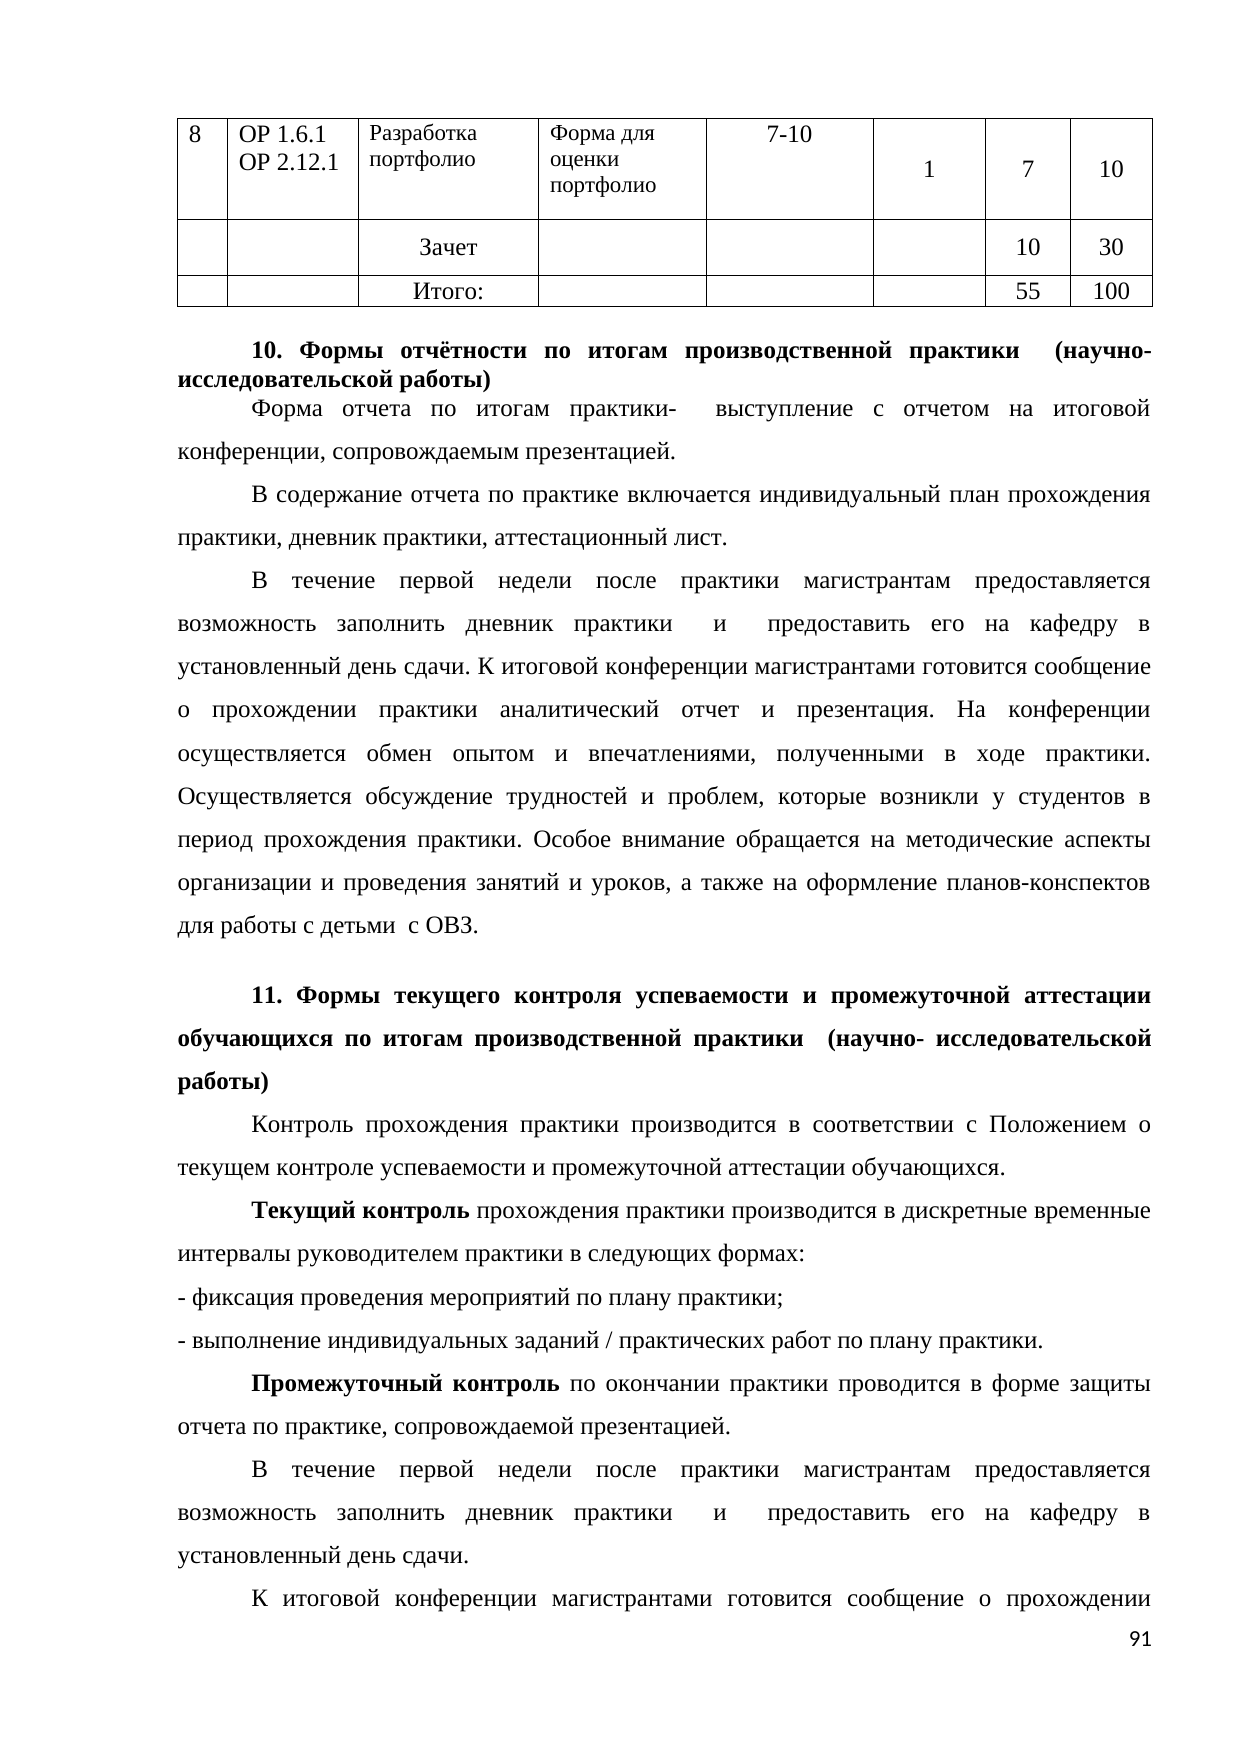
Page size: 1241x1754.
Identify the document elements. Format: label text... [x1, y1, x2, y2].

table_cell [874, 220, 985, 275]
text 11. Формы текущего контроля успеваемости и промежуточной аттестации обучающихся по итогам производственной практики (научно- исследовательской работы) [177, 980, 1152, 1095]
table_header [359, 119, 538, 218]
text В содержание отчета по практике включается индивидуальный план прохождения практики, дневник практики, аттестационный лист. [177, 479, 1152, 551]
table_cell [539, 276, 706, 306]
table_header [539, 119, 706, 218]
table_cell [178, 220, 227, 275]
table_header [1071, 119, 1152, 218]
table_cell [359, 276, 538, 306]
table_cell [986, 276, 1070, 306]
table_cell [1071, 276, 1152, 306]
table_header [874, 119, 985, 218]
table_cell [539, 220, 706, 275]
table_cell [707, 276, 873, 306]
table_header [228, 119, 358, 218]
text Промежуточный контроль по окончании практики проводится в форме защиты отчета по практике, сопровождаемой презентацией. [177, 1368, 1152, 1440]
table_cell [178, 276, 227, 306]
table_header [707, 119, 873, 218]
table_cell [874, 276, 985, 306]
text Форма отчета по итогам практики- выступление с отчетом на итоговой конференции, сопровождаемым презентацией. [177, 393, 1152, 464]
text - фиксация проведения мероприятий по плану практики; [177, 1282, 1152, 1310]
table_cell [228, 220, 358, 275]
text Текущий контроль прохождения практики производится в дискретные временные интервалы руководителем практики в следующих формах: [177, 1195, 1152, 1267]
text В течение первой недели после практики магистрантам предоставляется возможность заполнить дневник практики и предоставить его на кафедру в установленный день сдачи. [177, 1454, 1152, 1569]
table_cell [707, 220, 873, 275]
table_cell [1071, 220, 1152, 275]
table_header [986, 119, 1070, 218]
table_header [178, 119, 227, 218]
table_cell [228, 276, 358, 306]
text 10. Формы отчётности по итогам производственной практики (научно-исследовательской работы) [177, 335, 1152, 393]
text - выполнение индивидуальных заданий / практических работ по плану практики. [177, 1325, 1152, 1353]
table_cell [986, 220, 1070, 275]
text Контроль прохождения практики производится в соответствии с Положением о текущем контроле успеваемости и промежуточной аттестации обучающихся. [177, 1109, 1152, 1181]
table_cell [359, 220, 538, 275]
text В течение первой недели после практики магистрантам предоставляется возможность заполнить дневник практики и предоставить его на кафедру в установленный день сдачи. К итоговой конференции магистрантами готовится сообщение о прохождении практики аналитический отчет и презентация. На конференции осуществляется обмен опытом и впечатлениями, полученными в ходе практики. Осуществляется обсуждение трудностей и проблем, которые возникли у студентов в период прохождения практики. Особое внимание обращается на методические аспекты организации и проведения занятий и уроков, а также на оформление планов-конспектов для работы с детьми с ОВЗ. [177, 565, 1152, 939]
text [177, 1583, 1152, 1612]
